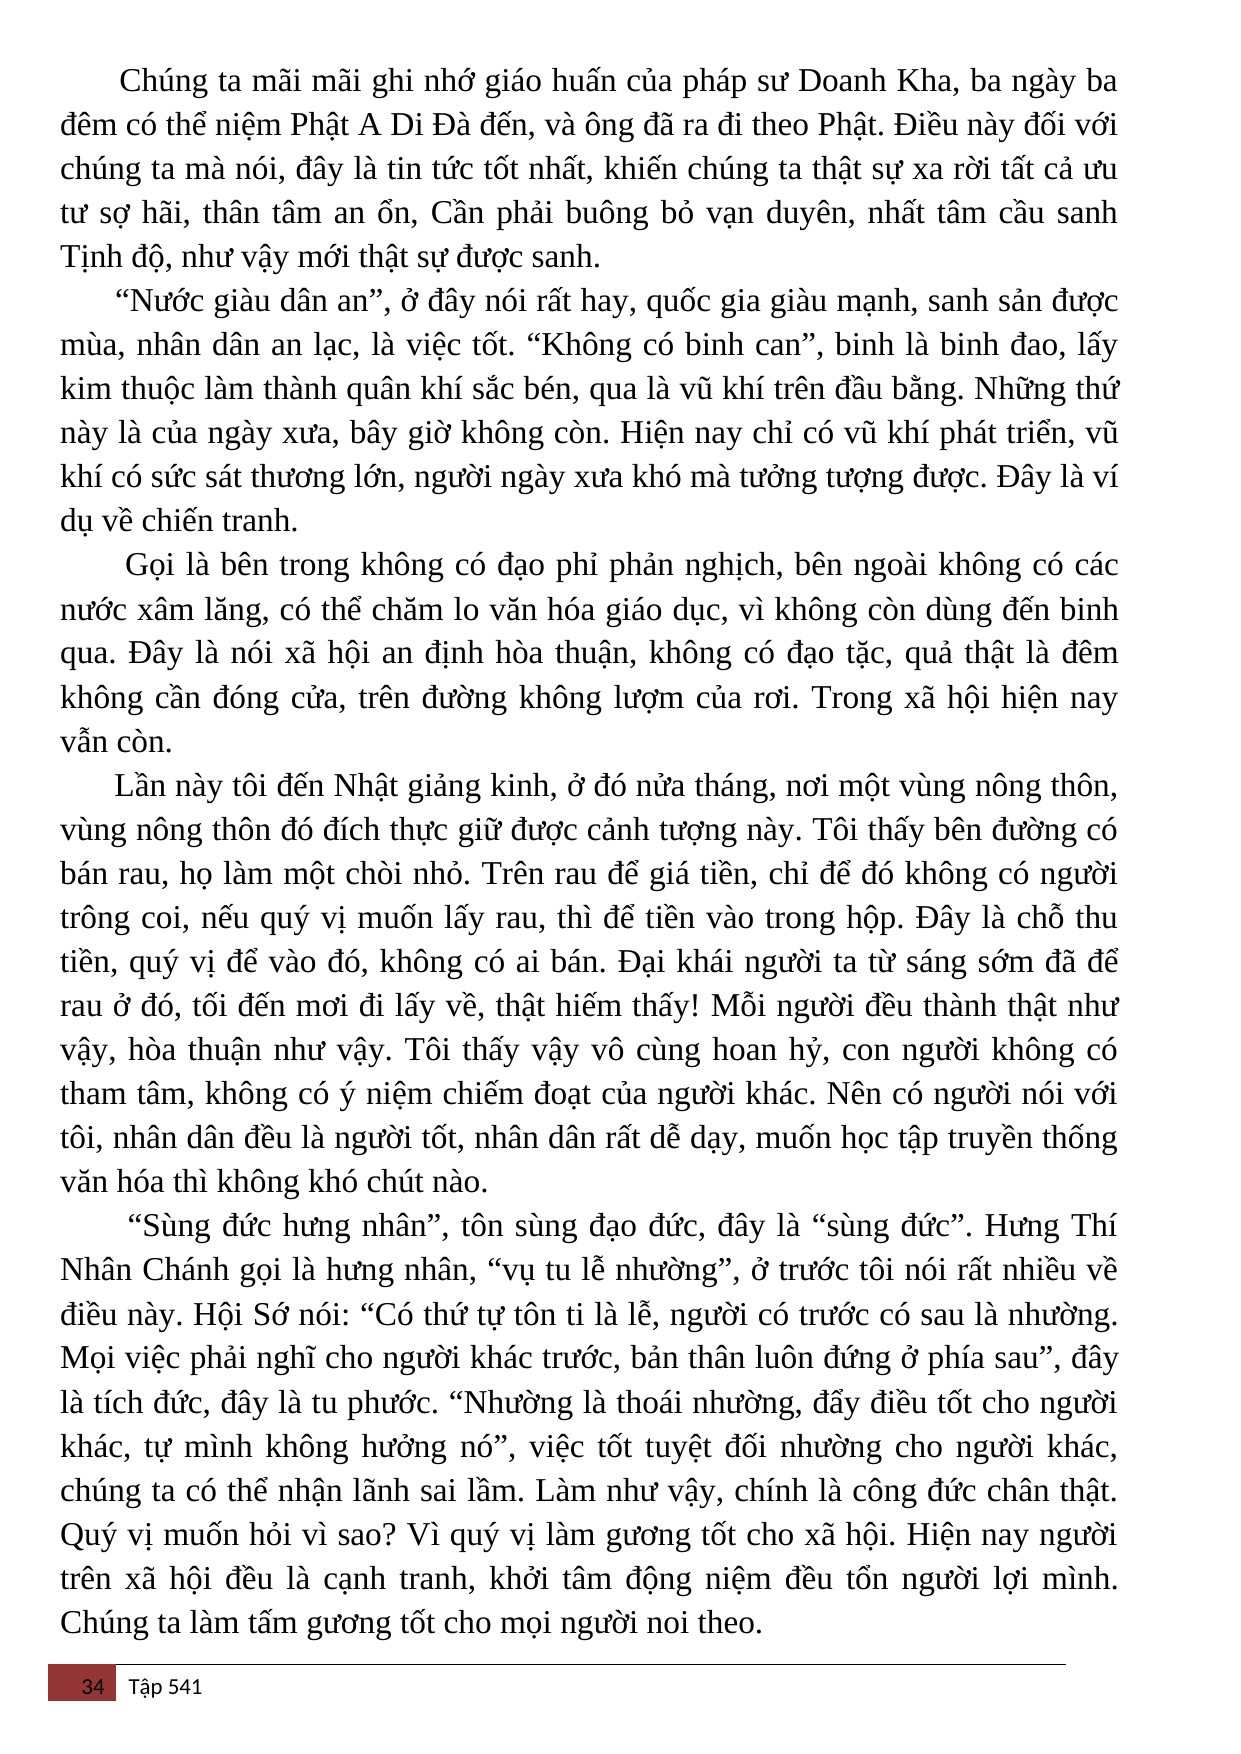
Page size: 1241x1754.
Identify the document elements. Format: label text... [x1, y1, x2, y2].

text “Nước giàu dân an”, ở đây nói rất hay, quốc gia giàu mạnh, sanh sản được mùa, nhân dân an lạc, là việc tốt. “Không có binh can”, binh là binh đao, lấy kim thuộc làm thành quân khí sắc bén, qua là vũ khí trên đầu bằng. Những thứ này là của ngày xưa, bây giờ không còn. Hiện nay chỉ có vũ khí phát triển, vũ khí có sức sát thương lớn, người ngày xưa khó mà tưởng tượng được. Đây là ví dụ về chiến tranh. [60, 280, 1120, 539]
text Gọi là bên trong không có đạo phỉ phản nghịch, bên ngoài không có các nước xâm lăng, có thể chăm lo văn hóa giáo dục, vì không còn dùng đến binh qua. Đây là nói xã hội an định hòa thuận, không có đạo tặc, quả thật là đêm không cần đóng cửa, trên đường không lượm của rơi. Trong xã hội hiện nay vẫn còn. [60, 545, 1120, 759]
text Lần này tôi đến Nhật giảng kinh, ở đó nửa tháng, nơi một vùng nông thôn, vùng nông thôn đó đích thực giữ được cảnh tượng này. Tôi thấy bên đường có bán rau, họ làm một chòi nhỏ. Trên rau để giá tiền, chỉ để đó không có người trông coi, nếu quý vị muốn lấy rau, thì để tiền vào trong hộp. Đây là chỗ thu tiền, quý vị để vào đó, không có ai bán. Đại khái người ta từ sáng sớm đã để rau ở đó, tối đến mơi đi lấy về, thật hiếm thấy! Mỗi người đều thành thật như vậy, hòa thuận như vậy. Tôi thấy vậy vô cùng hoan hỷ, con người không có tham tâm, không có ý niệm chiếm đoạt của người khác. Nên có người nói với tôi, nhân dân đều là người tốt, nhân dân rất dễ dạy, muốn học tập truyền thống văn hóa thì không khó chút nào. [60, 765, 1120, 1200]
text “Sùng đức hưng nhân”, tôn sùng đạo đức, đây là “sùng đức”. Hưng Thí Nhân Chánh gọi là hưng nhân, “vụ tu lễ nhường”, ở trước tôi nói rất nhiều về điều này. Hội Sớ nói: “Có thứ tự tôn ti là lễ, người có trước có sau là nhường. Mọi việc phải nghĩ cho người khác trước, bản thân luôn đứng ở phía sau”, đây là tích đức, đây là tu phước. “Nhường là thoái nhường, đẩy điều tốt cho người khác, tự mình không hưởng nó”, việc tốt tuyệt đối nhường cho người khác, chúng ta có thể nhận lãnh sai lầm. Làm như vậy, chính là công đức chân thật. Quý vị muốn hỏi vì sao? Vì quý vị làm gương tốt cho xã hội. Hiện nay người trên xã hội đều là cạnh tranh, khởi tâm động niệm đều tổn người lợi mình. Chúng ta làm tấm gương tốt cho mọi người noi theo. [60, 1206, 1120, 1641]
text Chúng ta mãi mãi ghi nhớ giáo huấn của pháp sư Doanh Kha, ba ngày ba đêm có thể niệm Phật A Di Đà đến, và ông đã ra đi theo Phật. Điều này đối với chúng ta mà nói, đây là tin tức tốt nhất, khiến chúng ta thật sự xa rời tất cả ưu tư sợ hãi, thân tâm an ổn, Cần phải buông bỏ vạn duyên, nhất tâm cầu sanh Tịnh độ, như vậy mới thật sự được sanh. [60, 60, 1120, 274]
